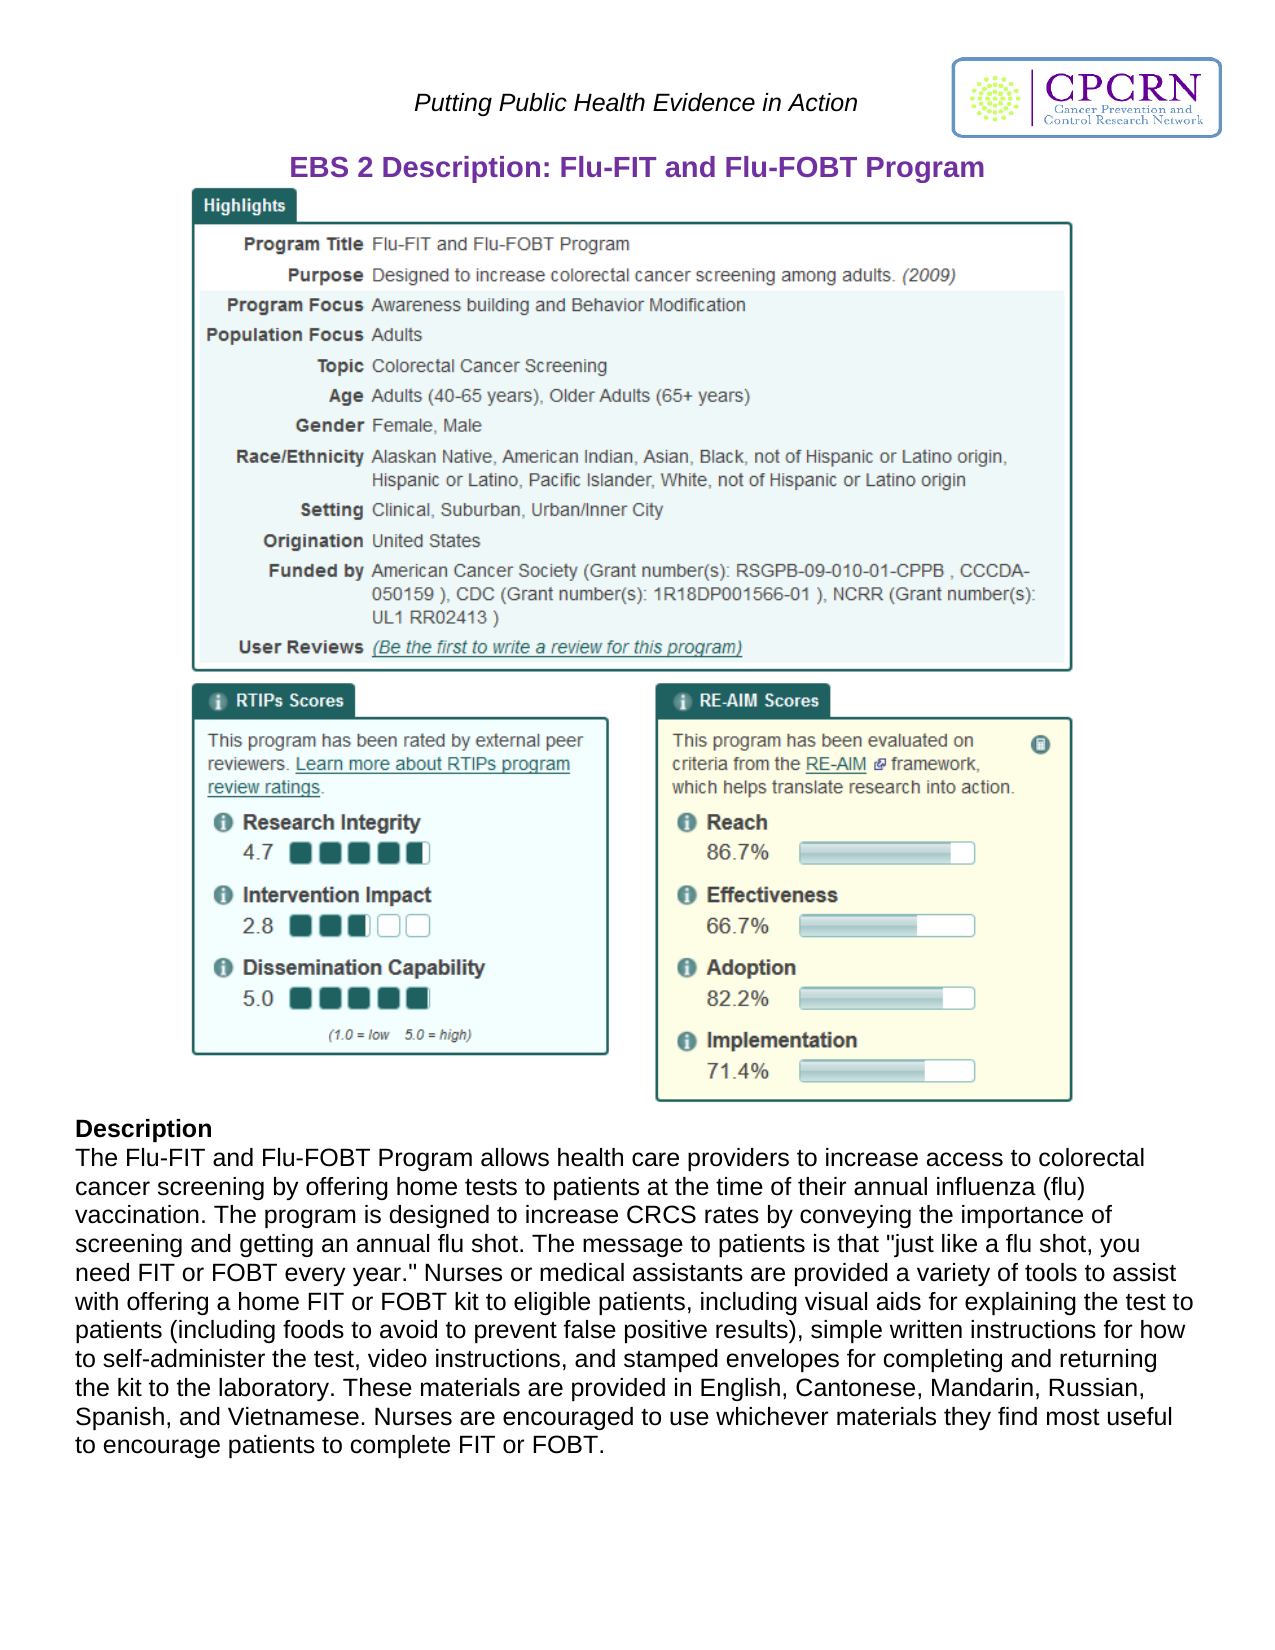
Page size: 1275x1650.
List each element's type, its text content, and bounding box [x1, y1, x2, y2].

picture [951, 57, 1222, 138]
subtitle Description [75, 1114, 1200, 1143]
picture [183, 183, 1092, 1115]
text The Flu-FIT and Flu-FOBT Program allows health care providers to increase access to colorectal cancer screening by offering home tests to patients at the time of their annual influenza (flu) vaccination. The program is designed to increase CRCS rates by conveying the importance of screening and getting an annual flu shot. The message to patients is that "just like a flu shot, you need FIT or FOBT every year." Nurses or medical assistants are provided a variety of tools to assist with offering a home FIT or FOBT kit to eligible patients, including visual aids for explaining the test to patients (including foods to avoid to prevent false positive results), simple written instructions for how to self-administer the test, video instructions, and stamped envelopes for completing and returning the kit to the laboratory. These materials are provided in English, Cantonese, Mandarin, Russian, Spanish, and Vietnamese. Nurses are encouraged to use whichever materials they find most useful to encourage patients to complete FIT or FOBT. [75, 1143, 1200, 1459]
text EBS 2 Description: Flu-FIT and Flu-FOBT Program [75, 150, 1200, 183]
